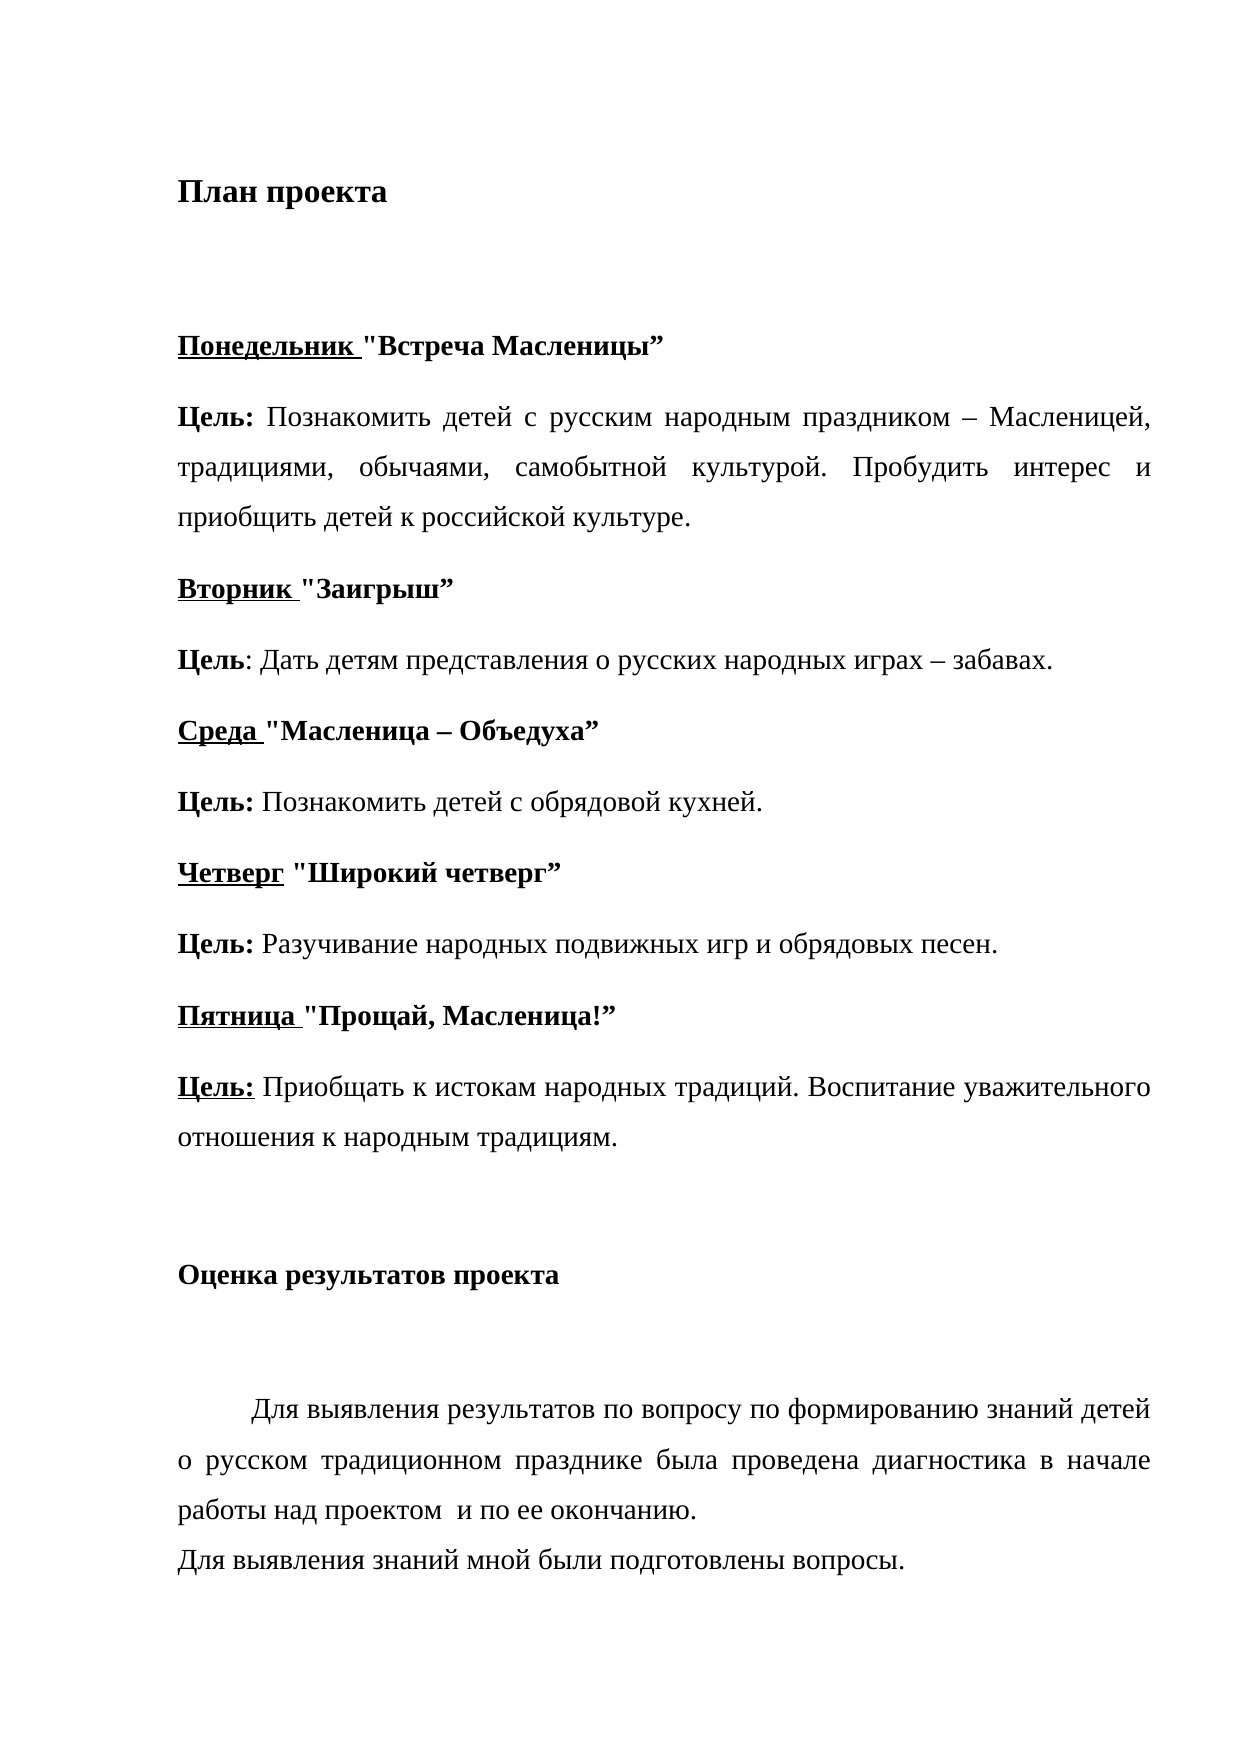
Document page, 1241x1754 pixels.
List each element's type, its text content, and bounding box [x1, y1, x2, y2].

text Цель: Познакомить детей с обрядовой кухней. [177, 784, 1152, 818]
text Понедельник "Встреча Масленицы” [177, 328, 1152, 361]
text Среда "Масленица – Объедуха” [177, 713, 1152, 747]
text Четверг "Широкий четверг” [177, 855, 1152, 889]
text Цель: Разучивание народных подвижных игр и обрядовых песен. [177, 926, 1152, 960]
text Пятница "Прощай, Масленица!” [177, 998, 1152, 1031]
text Оценка результатов проекта [177, 1257, 1152, 1291]
text Для выявления результатов по вопросу по формированию знаний детей о русском традиционном празднике была проведена диагностика в начале работы над проектом и по ее окончанию. [177, 1391, 1152, 1526]
text Вторник "Заигрыш” [177, 571, 1152, 604]
text Для выявления знаний мной были подготовлены вопросы. [177, 1542, 1152, 1576]
text План проекта [177, 171, 1152, 209]
text Цель: Познакомить детей с русским народным праздником – Масленицей, традициями, обычаями, самобытной культурой. Пробудить интерес и приобщить детей к российской культуре. [177, 399, 1152, 533]
text Цель: Приобщать к истокам народных традиций. Воспитание уважительного отношения к народным традициям. [177, 1069, 1152, 1153]
text Цель: Дать детям представления о русских народных играх – забавах. [177, 642, 1152, 675]
